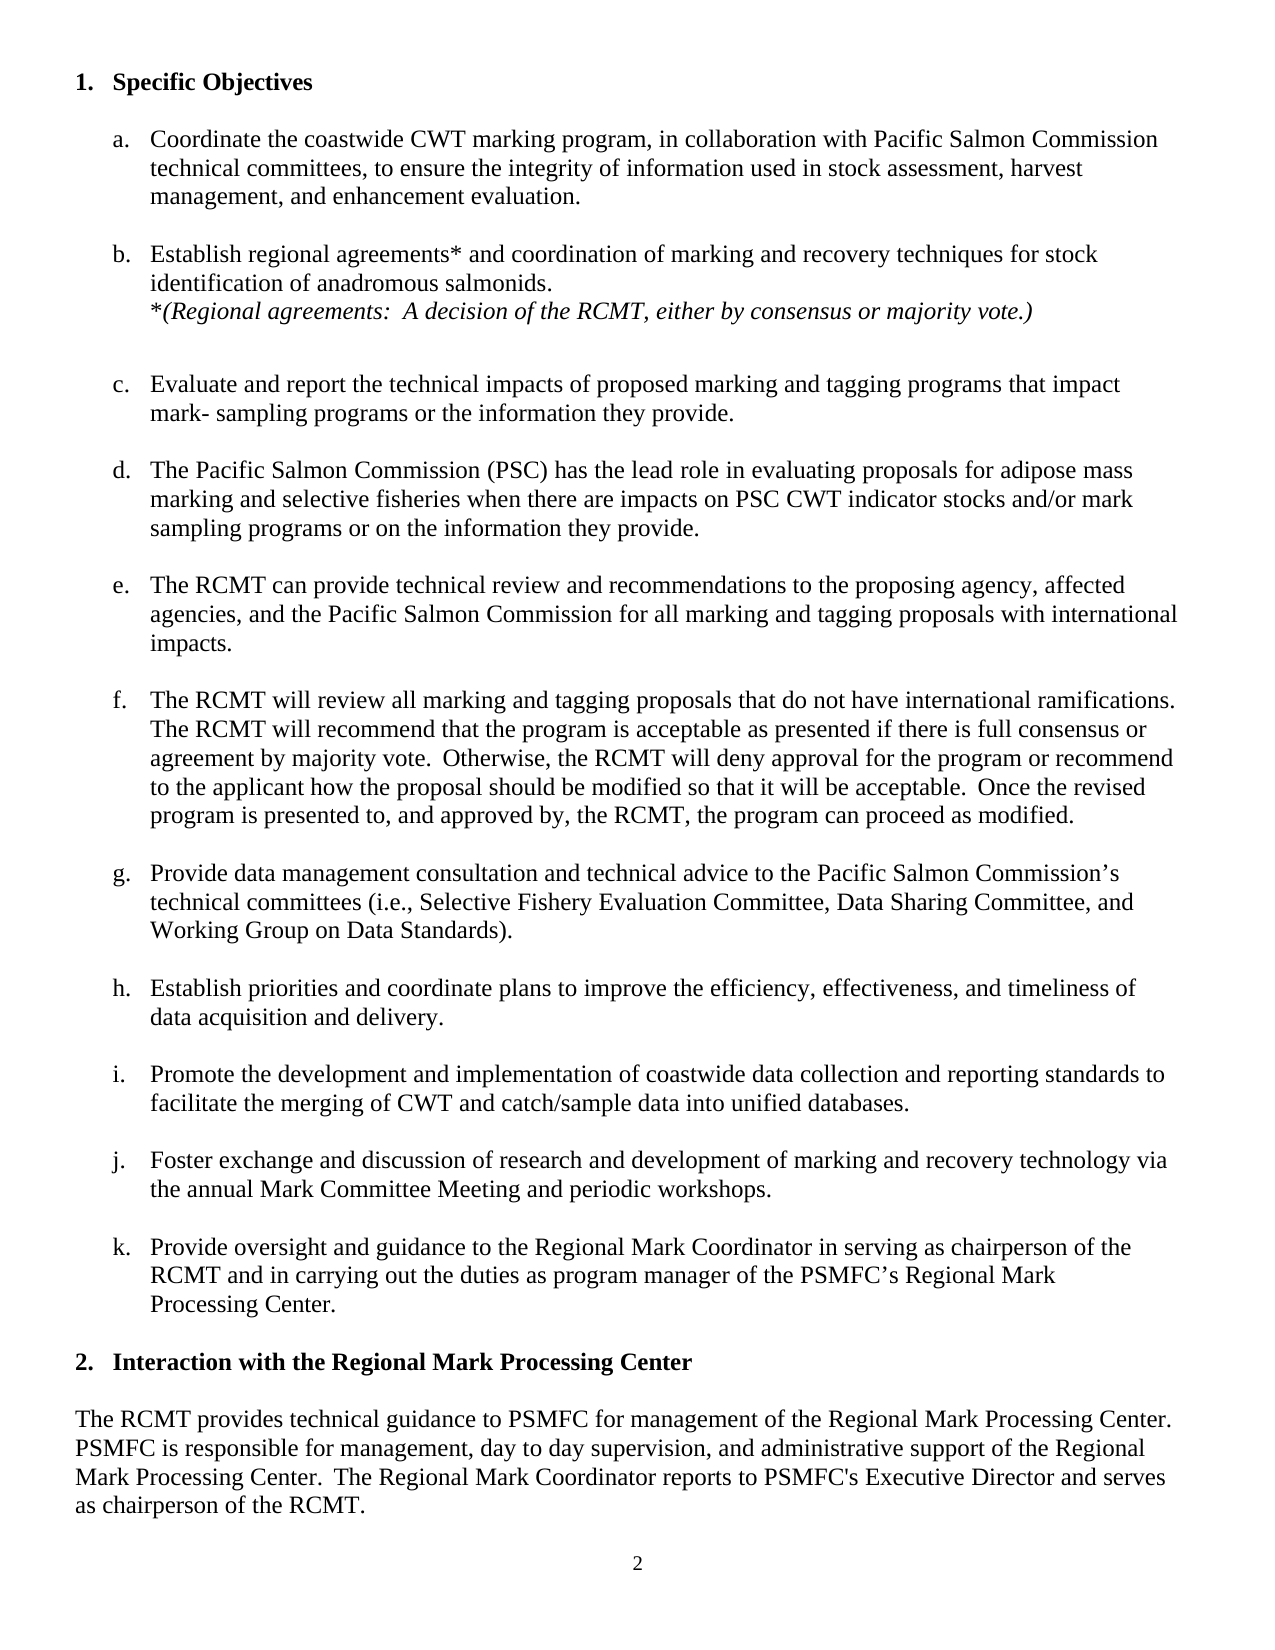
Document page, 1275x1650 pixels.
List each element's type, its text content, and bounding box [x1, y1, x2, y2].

list Promote the development and implementation of coastwide data collection and reporting standards to facilitate the merging of CWT and catch/sample data into unified databases. [112, 1059, 1165, 1117]
list The RCMT will review all marking and tagging proposals that do not have international ramifications. The RCMT will recommend that the program is acceptable as presented if there is full consensus or agreement by majority vote. Otherwise, the RCMT will deny approval for the program or recommend to the applicant how the proposal should be modified so that it will be acceptable. Once the revised program is presented to, and approved by, the RCMT, the program can proceed as modified. [112, 685, 1176, 829]
list Establish priorities and coordinate plans to improve the efficiency, effectiveness, and timeliness of data acquisition and delivery. [112, 973, 1184, 1030]
text The RCMT provides technical guidance to PSMFC for management of the Regional Mark Processing Center. PSMFC is responsible for management, day to day supervision, and administrative support of the Regional Mark Processing Center. The Regional Mark Coordinator reports to PSMFC's Executive Director and serves as chairperson of the RCMT. [75, 1404, 1192, 1519]
list The RCMT can provide technical review and recommendations to the proposing agency, affected agencies, and the Pacific Salmon Commission for all marking and tagging proposals with international impacts. [112, 570, 1178, 657]
list Provide data management consultation and technical advice to the Pacific Salmon Commission’s technical committees (i.e., Selective Fishery Evaluation Committee, Data Sharing Committee, and Working Group on Data Standards). [112, 858, 1134, 944]
text *(Regional agreements: A decision of the RCMT, either by consensus or majority vote.) [150, 296, 1212, 325]
list Establish regional agreements* and coordination of marking and recovery techniques for stock identification of anadromous salmonids. [112, 239, 1098, 296]
subtitle Specific Objectives [75, 67, 1212, 95]
list Provide oversight and guidance to the Regional Mark Coordinator in serving as chairperson of the RCMT and in carrying out the duties as program manager of the PSMFC’s Regional Mark Processing Center. [112, 1232, 1155, 1318]
list Coordinate the coastwide CWT marking program, in collaboration with Pacific Salmon Commission technical committees, to ensure the integrity of information used in stock assessment, harvest management, and enhancement evaluation. [112, 124, 1158, 210]
subtitle Interaction with the Regional Mark Processing Center [75, 1347, 1212, 1376]
list Evaluate and report the technical impacts of proposed marking and tagging programs that impact mark- sampling programs or the information they provide. [112, 369, 1186, 426]
list Foster exchange and discussion of research and development of marking and recovery technology via the annual Mark Committee Meeting and periodic workshops. [112, 1145, 1167, 1203]
list The Pacific Salmon Commission (PSC) has the lead role in evaluating proposals for adipose mass marking and selective fisheries when there are impacts on PSC CWT indicator stocks and/or mark sampling programs or on the information they provide. [112, 455, 1133, 542]
